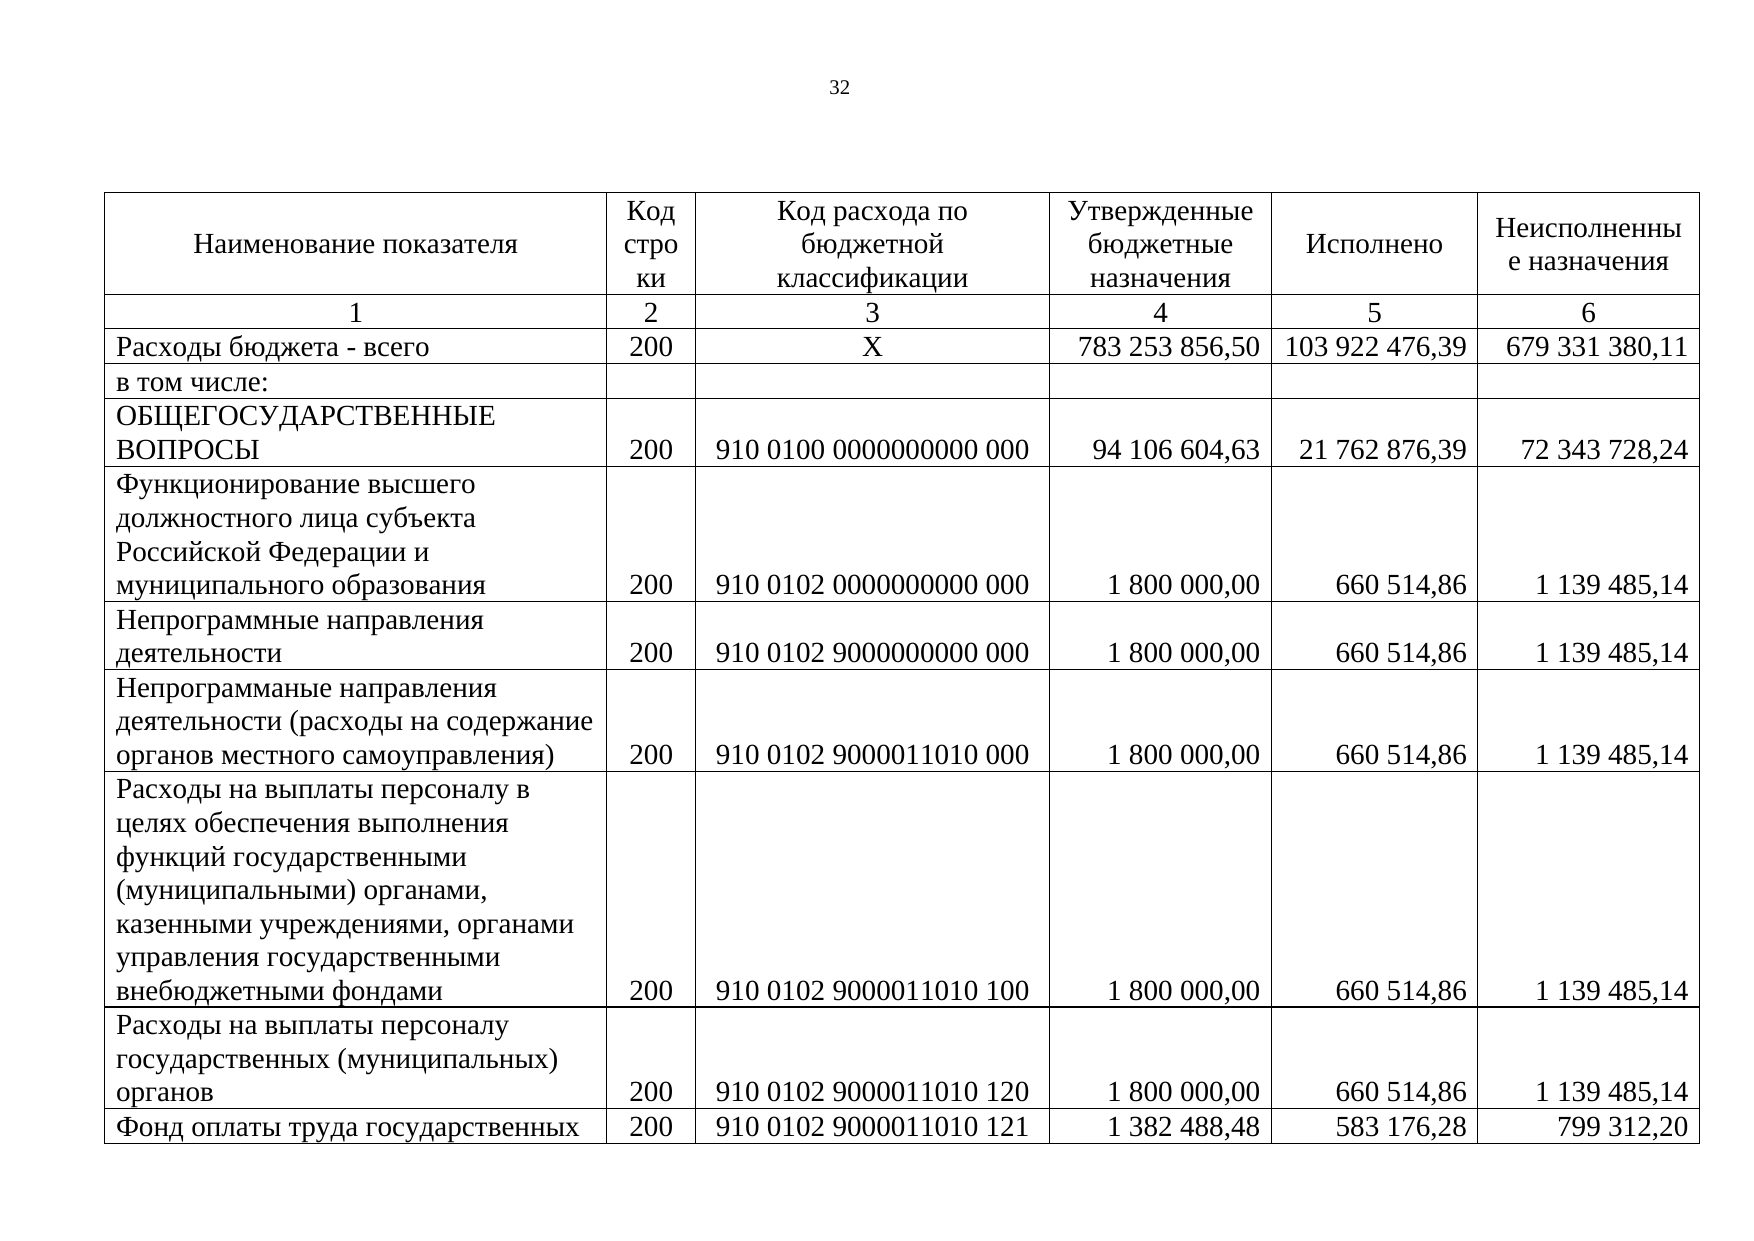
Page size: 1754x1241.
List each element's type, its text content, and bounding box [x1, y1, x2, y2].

table_cell в том числе: [105, 364, 606, 397]
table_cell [696, 1109, 1049, 1143]
table_cell Неисполненные назначения [1478, 193, 1699, 294]
table_cell 103 922 476,39 [1272, 329, 1477, 363]
table_cell 583 176,28 [1272, 1109, 1477, 1143]
table_cell 1 800 000,00 [1050, 467, 1271, 601]
table_cell 910 0102 9000011010 000 [696, 670, 1049, 771]
table_cell [696, 364, 1049, 397]
table_cell 1 [105, 295, 606, 328]
table_cell 660 514,86 [1272, 1008, 1477, 1108]
table_cell ОБЩЕГОСУДАРСТВЕННЫЕ ВОПРОСЫ [105, 399, 606, 466]
table_cell 200 [607, 602, 695, 669]
table_cell 1 800 000,00 [1050, 772, 1271, 1006]
table_cell Код строки [607, 193, 695, 294]
table_cell 4 [1050, 295, 1271, 328]
table_cell 910 0102 9000011010 120 [696, 1008, 1049, 1108]
table_cell Непрограммные направления деятельности [105, 602, 606, 669]
table_cell 200 [607, 399, 695, 466]
table_cell 1 800 000,00 [1050, 670, 1271, 771]
table_cell Функционирование высшего должностного лица субъекта Российской Федерации и муниципального образования [105, 467, 606, 601]
table_cell 200 [607, 467, 695, 601]
table_cell Код расхода по бюджетной классификации [696, 193, 1049, 294]
table_cell 6 [1478, 295, 1699, 328]
table_cell 910 0102 9000011010 100 [696, 772, 1049, 1006]
table_cell 660 514,86 [1272, 670, 1477, 771]
table_cell 783 253 856,50 [1050, 329, 1271, 363]
table_cell Исполнено [1272, 193, 1477, 294]
table_cell 799 312,20 [1478, 1109, 1699, 1143]
table_cell Непрограмманые направления деятельности (расходы на содержание органов местного самоуправления) [105, 670, 606, 771]
table_cell 200 [607, 772, 695, 1006]
table_cell 660 514,86 [1272, 602, 1477, 669]
table_cell 1 139 485,14 [1478, 670, 1699, 771]
table_cell 200 [607, 329, 695, 363]
table_cell [1050, 364, 1271, 397]
table_cell 2 [607, 295, 695, 328]
table_cell 910 0100 0000000000 000 [696, 399, 1049, 466]
table_cell Расходы на выплаты персоналу государственных (муниципальных) органов [105, 1008, 606, 1108]
table_cell 200 [607, 1008, 695, 1108]
table_cell 5 [1272, 295, 1477, 328]
table_cell 94 106 604,63 [1050, 399, 1271, 466]
table_cell 1 139 485,14 [1478, 772, 1699, 1006]
table_cell 200 [607, 1109, 695, 1143]
table_cell Наименование показателя [105, 193, 606, 294]
table_cell 1 800 000,00 [1050, 602, 1271, 669]
table_cell [1478, 364, 1699, 397]
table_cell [105, 1109, 606, 1143]
table_cell 660 514,86 [1272, 772, 1477, 1006]
table_cell 1 139 485,14 [1478, 1008, 1699, 1108]
table_cell 1 139 485,14 [1478, 467, 1699, 601]
table_cell 660 514,86 [1272, 467, 1477, 601]
table_cell Утвержденные бюджетные назначения [1050, 193, 1271, 294]
table_cell [1272, 364, 1477, 397]
table_cell 200 [607, 670, 695, 771]
table_cell Расходы на выплаты персоналу в целях обеспечения выполнения функций государственными (муниципальными) органами, казенными учреждениями, органами управления государственными внебюджетными фондами [105, 772, 606, 1006]
table_cell 910 0102 9000000000 000 [696, 602, 1049, 669]
table_cell 679 331 380,11 [1478, 329, 1699, 363]
table_cell [607, 364, 695, 397]
table_cell 21 762 876,39 [1272, 399, 1477, 466]
table_cell 72 343 728,24 [1478, 399, 1699, 466]
table_cell 3 [696, 295, 1049, 328]
table_cell Расходы бюджета - всего [105, 329, 606, 363]
table_cell 910 0102 0000000000 000 [696, 467, 1049, 601]
table_cell 1 382 488,48 [1050, 1109, 1271, 1143]
table_cell 1 800 000,00 [1050, 1008, 1271, 1108]
table_cell X [696, 329, 1049, 363]
table_cell 1 139 485,14 [1478, 602, 1699, 669]
